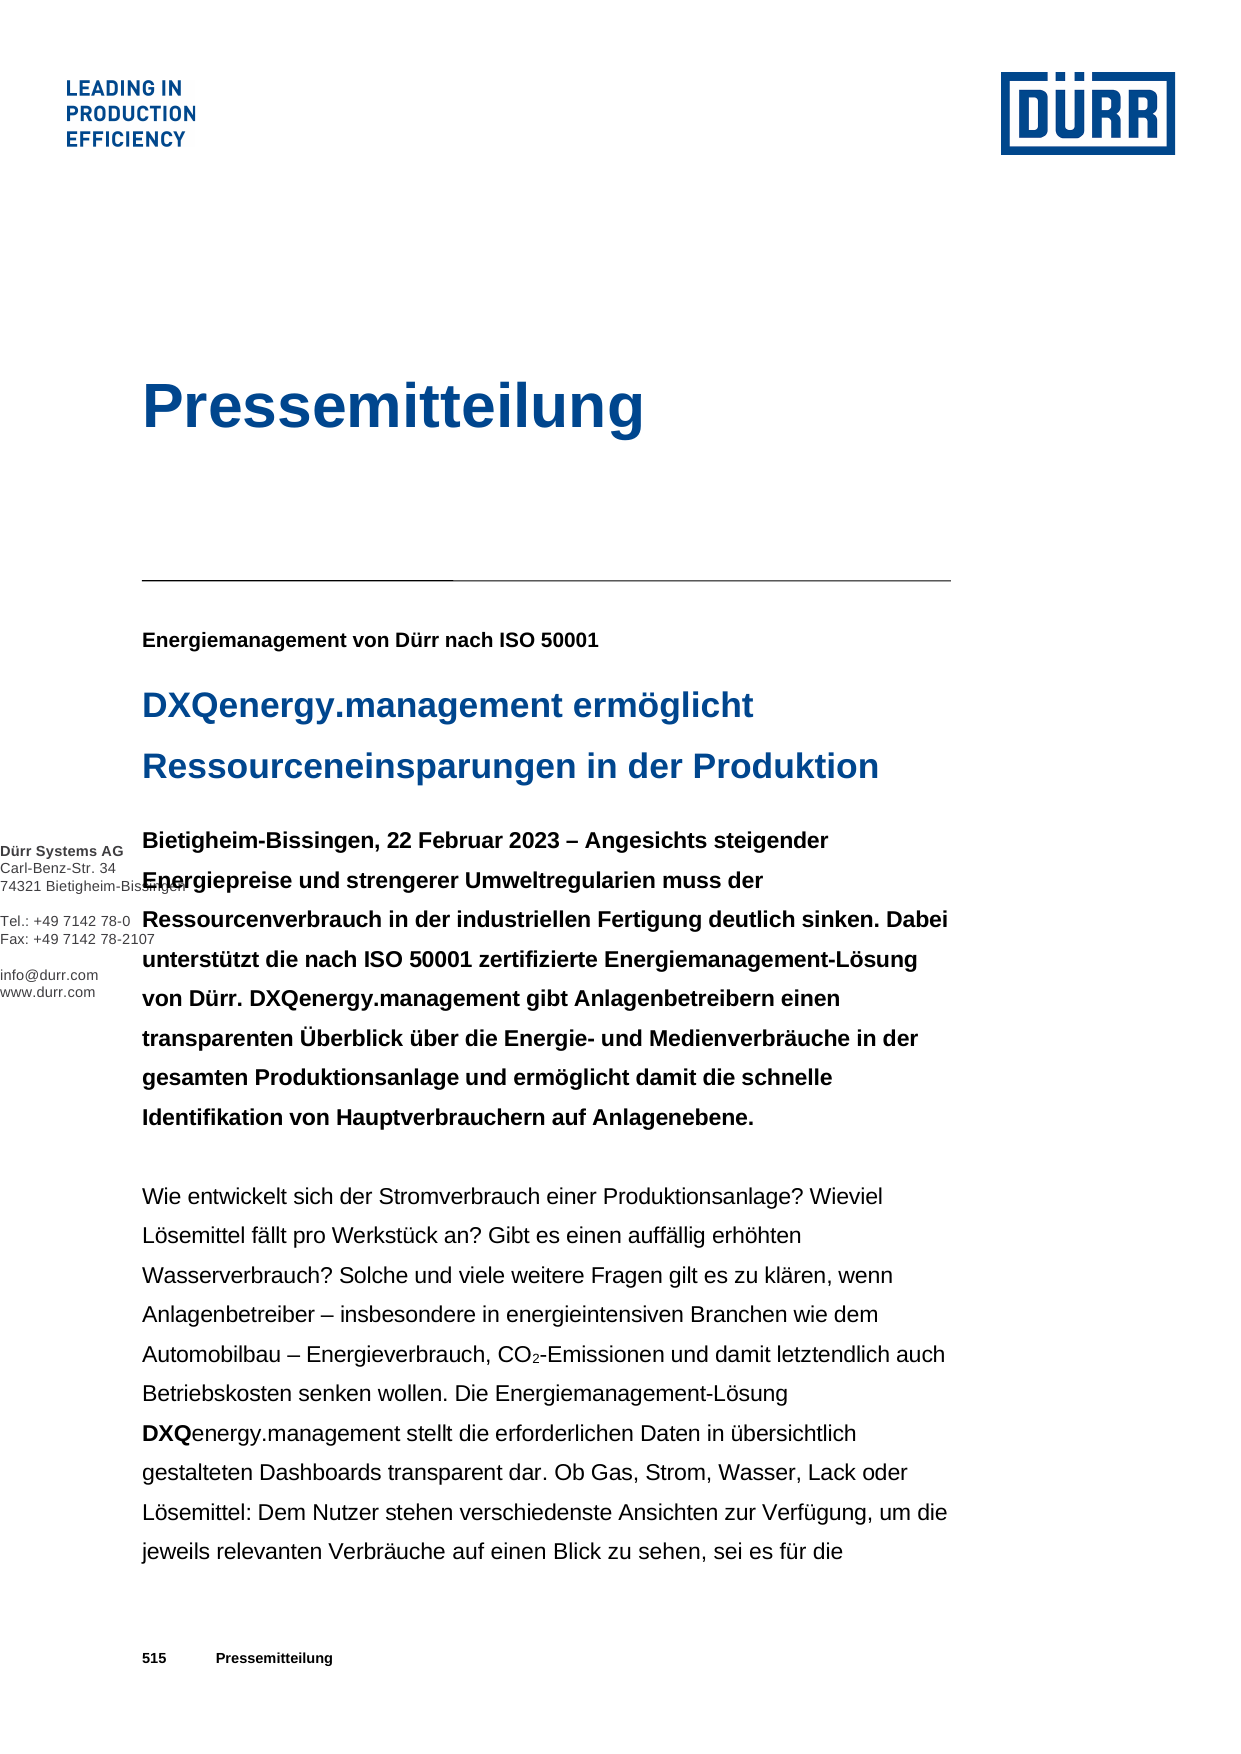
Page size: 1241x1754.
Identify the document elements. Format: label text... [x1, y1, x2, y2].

text Bietigheim-Bissingen, 22 Februar 2023 – Angesichts steigender Energiepreise und strengerer Umweltregularien muss der Ressourcenverbrauch in der industriellen Fertigung deutlich sinken. Dabei unterstützt die nach ISO 50001 zertifizierte Energiemanagement-Lösung von Dürr. DXQenergy.management gibt Anlagenbetreibern einen transparenten Überblick über die Energie- und Medienverbräuche in der gesamten Produktionsanlage und ermöglicht damit die schnelle Identifikation von Hauptverbrauchern auf Anlagenebene. [142, 827, 951, 1130]
picture [67, 80, 196, 147]
text Energiemanagement von Dürr nach ISO 50001 [142, 628, 951, 652]
text DXQenergy.management ermöglicht Ressourceneinsparungen in der Produktion [142, 684, 951, 786]
text Pressemitteilung [142, 366, 951, 441]
picture [1001, 72, 1175, 155]
